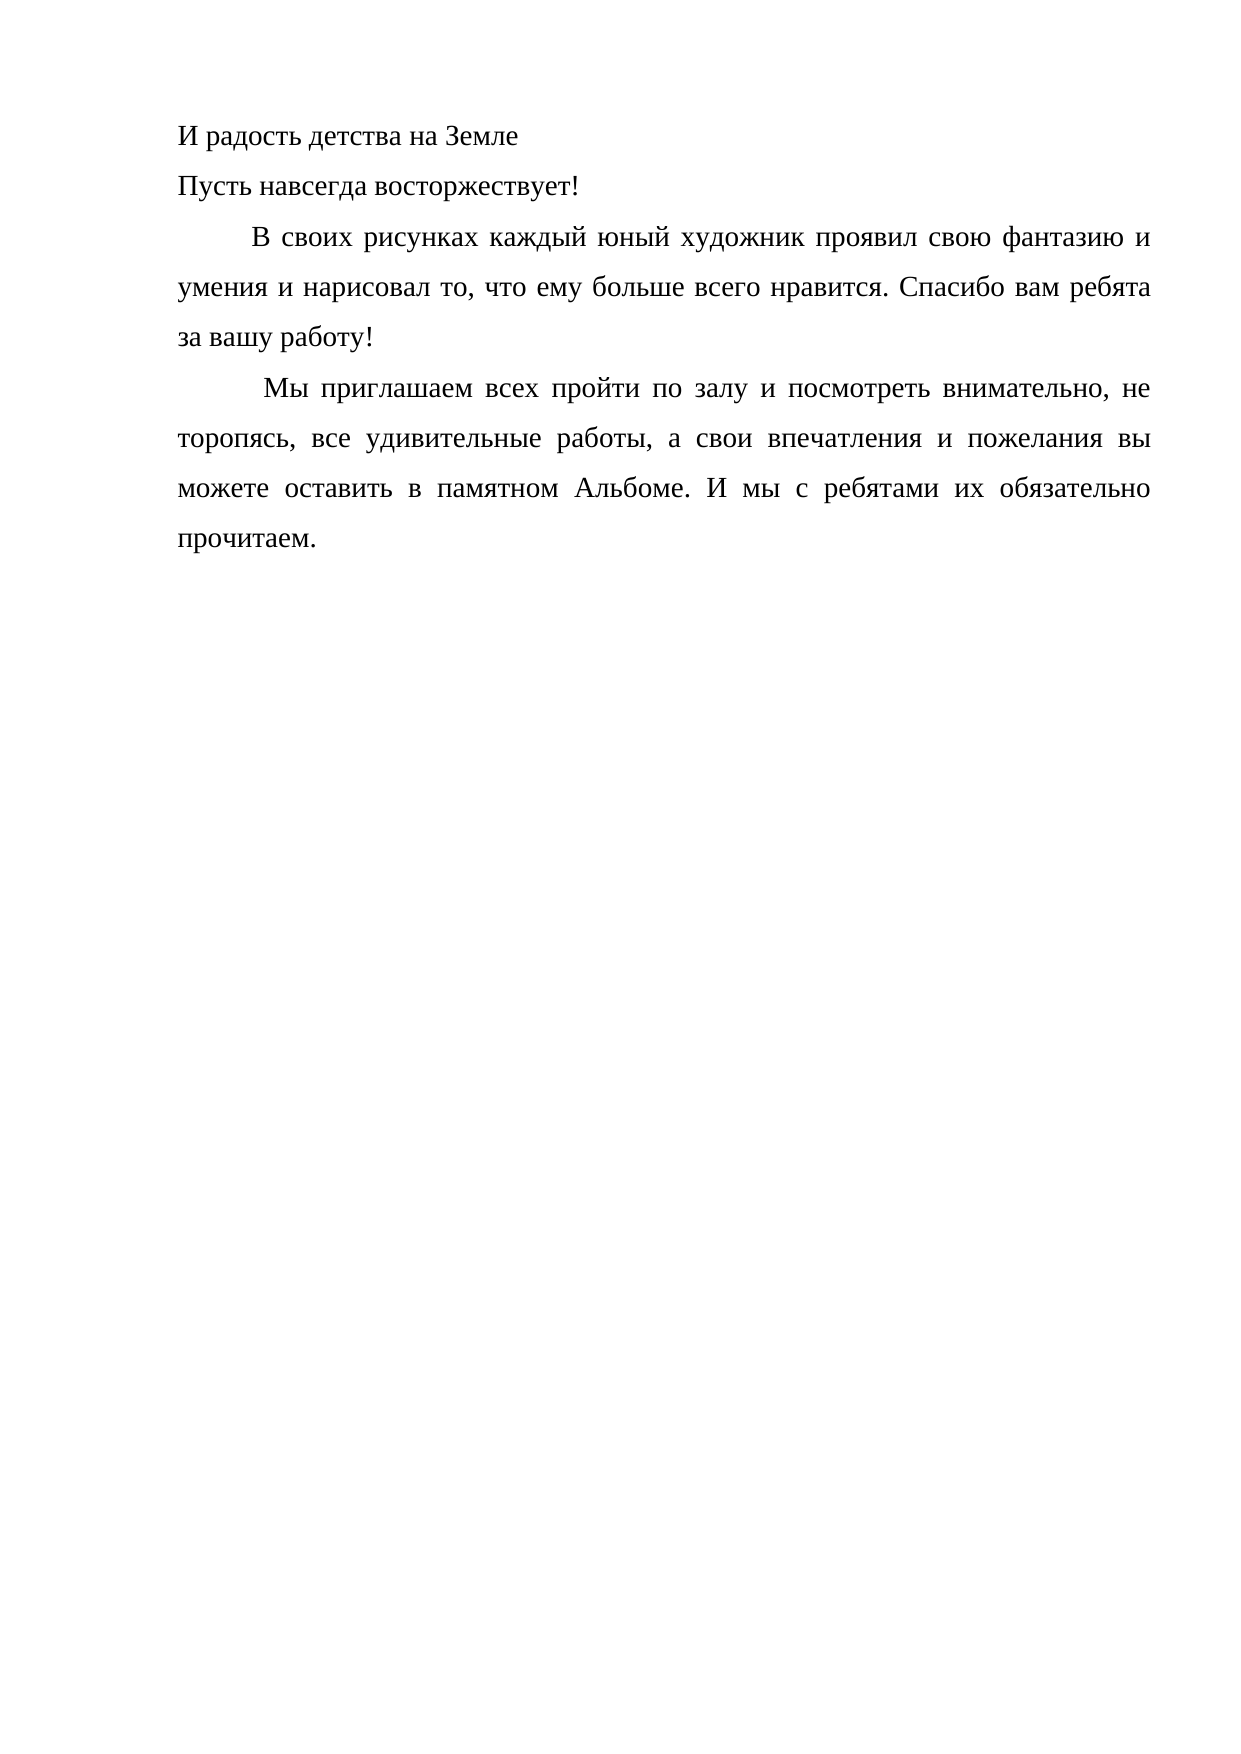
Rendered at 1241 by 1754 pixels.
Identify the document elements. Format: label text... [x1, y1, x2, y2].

text В своих рисунках каждый юный художник проявил свою фантазию и умения и нарисовал то, что ему больше всего нравится. Спасибо вам ребята за вашу работу! [177, 219, 1152, 353]
text Мы приглашаем всех пройти по залу и посмотреть внимательно, не торопясь, все удивительные работы, а свои впечатления и пожелания вы можете оставить в памятном Альбоме. И мы с ребятами их обязательно прочитаем. [177, 370, 1152, 554]
text И радость детства на Земле [177, 118, 1152, 152]
text Пусть навсегда восторжествует! [177, 168, 1152, 202]
